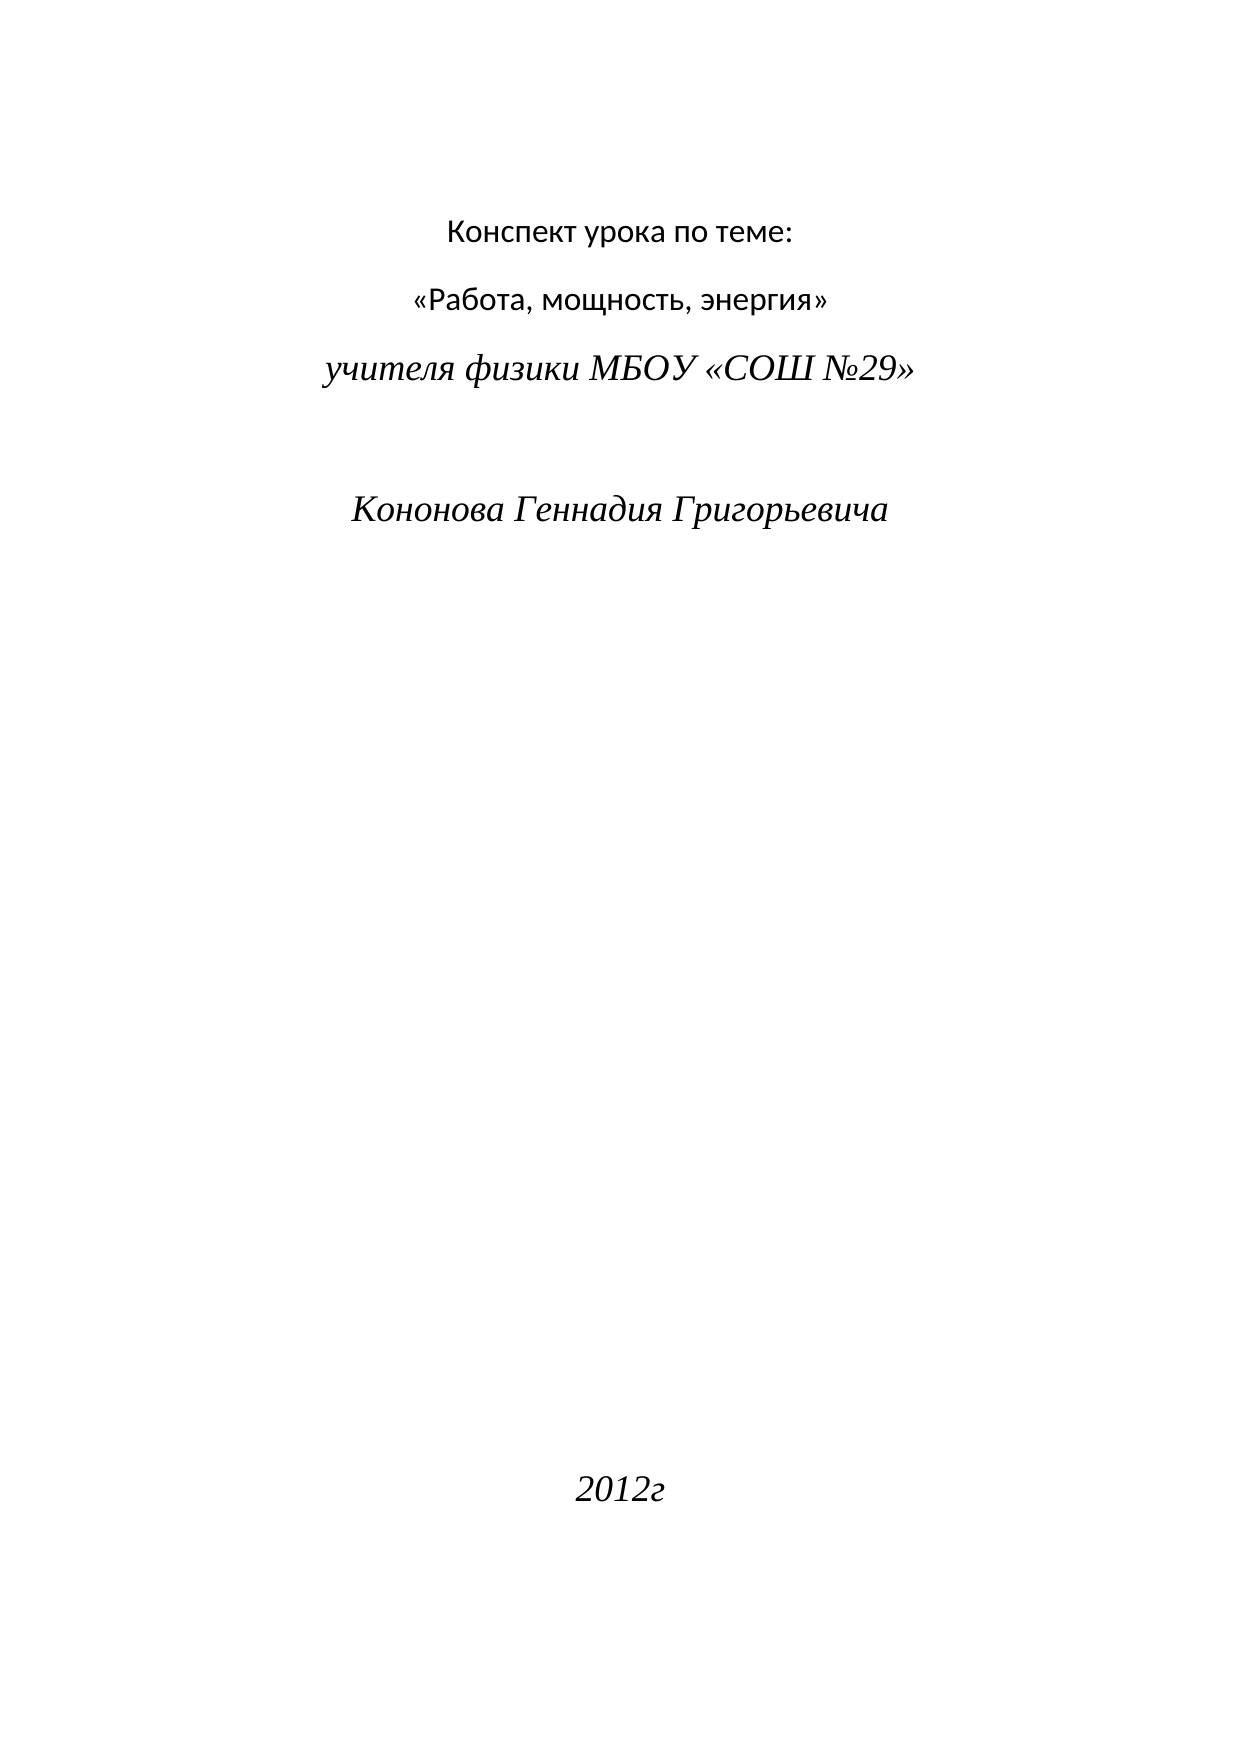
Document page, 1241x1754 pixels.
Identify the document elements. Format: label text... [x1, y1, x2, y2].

text Конспект урока по теме: [75, 210, 1165, 251]
text учителя физики МБОУ «СОШ №29» [75, 345, 1165, 388]
text Кононова Геннадия Григорьевича [75, 486, 1165, 529]
text «Работа, мощность, энергия» [75, 278, 1165, 318]
text 2012г [75, 1466, 1165, 1509]
